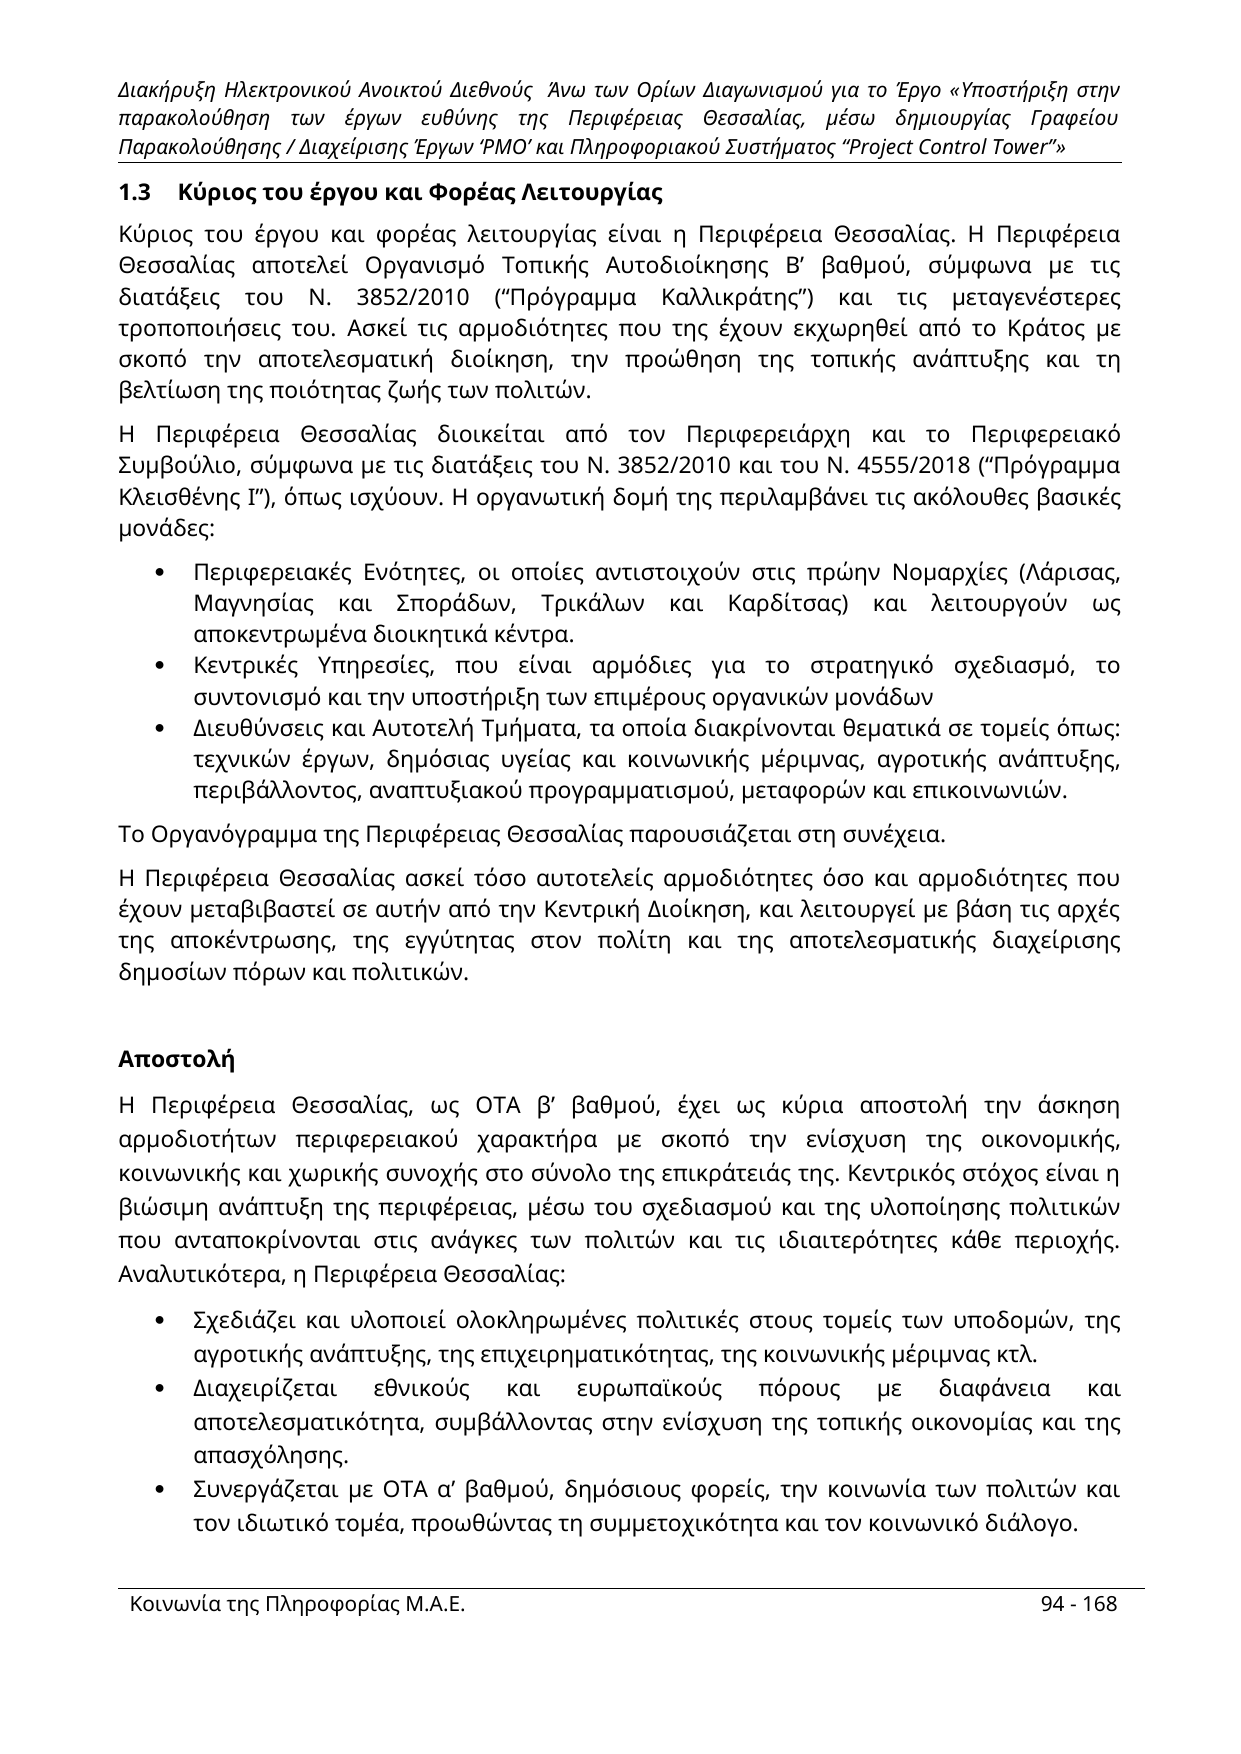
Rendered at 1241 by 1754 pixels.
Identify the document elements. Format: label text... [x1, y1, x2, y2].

text Η Περιφέρεια Θεσσαλίας ασκεί τόσο αυτοτελείς αρμοδιότητες όσο και αρμοδιότητες που έχουν μεταβιβαστεί σε αυτήν από την Κεντρική Διοίκηση, και λειτουργεί με βάση τις αρχές της αποκέντρωσης, της εγγύτητας στον πολίτη και της αποτελεσματικής διαχείρισης δημοσίων πόρων και πολιτικών. [118, 862, 1122, 987]
text Η Περιφέρεια Θεσσαλίας διοικείται από τον Περιφερειάρχη και το Περιφερειακό Συμβούλιο, σύμφωνα με τις διατάξεις του Ν. 3852/2010 και του Ν. 4555/2018 (“Πρόγραμμα Κλεισθένης Ι”), όπως ισχύουν. Η οργανωτική δομή της περιλαμβάνει τις ακόλουθες βασικές μονάδες: [118, 418, 1122, 543]
text Κύριος του έργου και φορέας λειτουργίας είναι η Περιφέρεια Θεσσαλίας. Η Περιφέρεια Θεσσαλίας αποτελεί Οργανισμό Τοπικής Αυτοδιοίκησης Β’ βαθμού, σύμφωνα με τις διατάξεις του Ν. 3852/2010 (“Πρόγραμμα Καλλικράτης”) και τις μεταγενέστερες τροποποιήσεις του. Ασκεί τις αρμοδιότητες που της έχουν εκχωρηθεί από το Κράτος με σκοπό την αποτελεσματική διοίκηση, την προώθηση της τοπικής ανάπτυξης και τη βελτίωση της ποιότητας ζωής των πολιτών. [118, 218, 1122, 406]
list Διευθύνσεις και Αυτοτελή Τμήματα, τα οποία διακρίνονται θεματικά σε τομείς όπως: τεχνικών έργων, δημόσιας υγείας και κοινωνικής μέριμνας, αγροτικής ανάπτυξης, περιβάλλοντος, αναπτυξιακού προγραμματισμού, μεταφορών και επικοινωνιών. [156, 712, 1122, 806]
list Διαχειρίζεται εθνικούς και ευρωπαϊκούς πόρους με διαφάνεια και αποτελεσματικότητα, συμβάλλοντας στην ενίσχυση της τοπικής οικονομίας και της απασχόλησης. [156, 1372, 1122, 1471]
list Σχεδιάζει και υλοποιεί ολοκληρωμένες πολιτικές στους τομείς των υποδομών, της αγροτικής ανάπτυξης, της επιχειρηματικότητας, της κοινωνικής μέριμνας κτλ. [156, 1304, 1122, 1369]
list Κεντρικές Υπηρεσίες, που είναι αρμόδιες για το στρατηγικό σχεδιασμό, το συντονισμό και την υποστήριξη των επιμέρους οργανικών μονάδων [156, 649, 1122, 712]
list Συνεργάζεται με ΟΤΑ α’ βαθμού, δημόσιους φορείς, την κοινωνία των πολιτών και τον ιδιωτικό τομέα, προωθώντας τη συμμετοχικότητα και τον κοινωνικό διάλογο. [156, 1473, 1122, 1538]
list Περιφερειακές Ενότητες, οι οποίες αντιστοιχούν στις πρώην Νομαρχίες (Λάρισας, Μαγνησίας και Σποράδων, Τρικάλων και Καρδίτσας) και λειτουργούν ως αποκεντρωμένα διοικητικά κέντρα. [156, 556, 1122, 649]
text Το Οργανόγραμμα της Περιφέρειας Θεσσαλίας παρουσιάζεται στη συνέχεια. [118, 818, 1122, 849]
text Η Περιφέρεια Θεσσαλίας, ως ΟΤΑ β’ βαθμού, έχει ως κύρια αποστολή την άσκηση αρμοδιοτήτων περιφερειακού χαρακτήρα με σκοπό την ενίσχυση της οικονομικής, κοινωνικής και χωρικής συνοχής στο σύνολο της επικράτειάς της. Κεντρικός στόχος είναι η βιώσιμη ανάπτυξη της περιφέρειας, μέσω του σχεδιασμού και της υλοποίησης πολιτικών που ανταποκρίνονται στις ανάγκες των πολιτών και τις ιδιαιτερότητες κάθε περιοχής. Αναλυτικότερα, η Περιφέρεια Θεσσαλίας: [118, 1089, 1122, 1289]
text Κύριος του έργου και Φορέας Λειτουργίας [118, 176, 1122, 207]
text Αποστολή [118, 1043, 1122, 1074]
